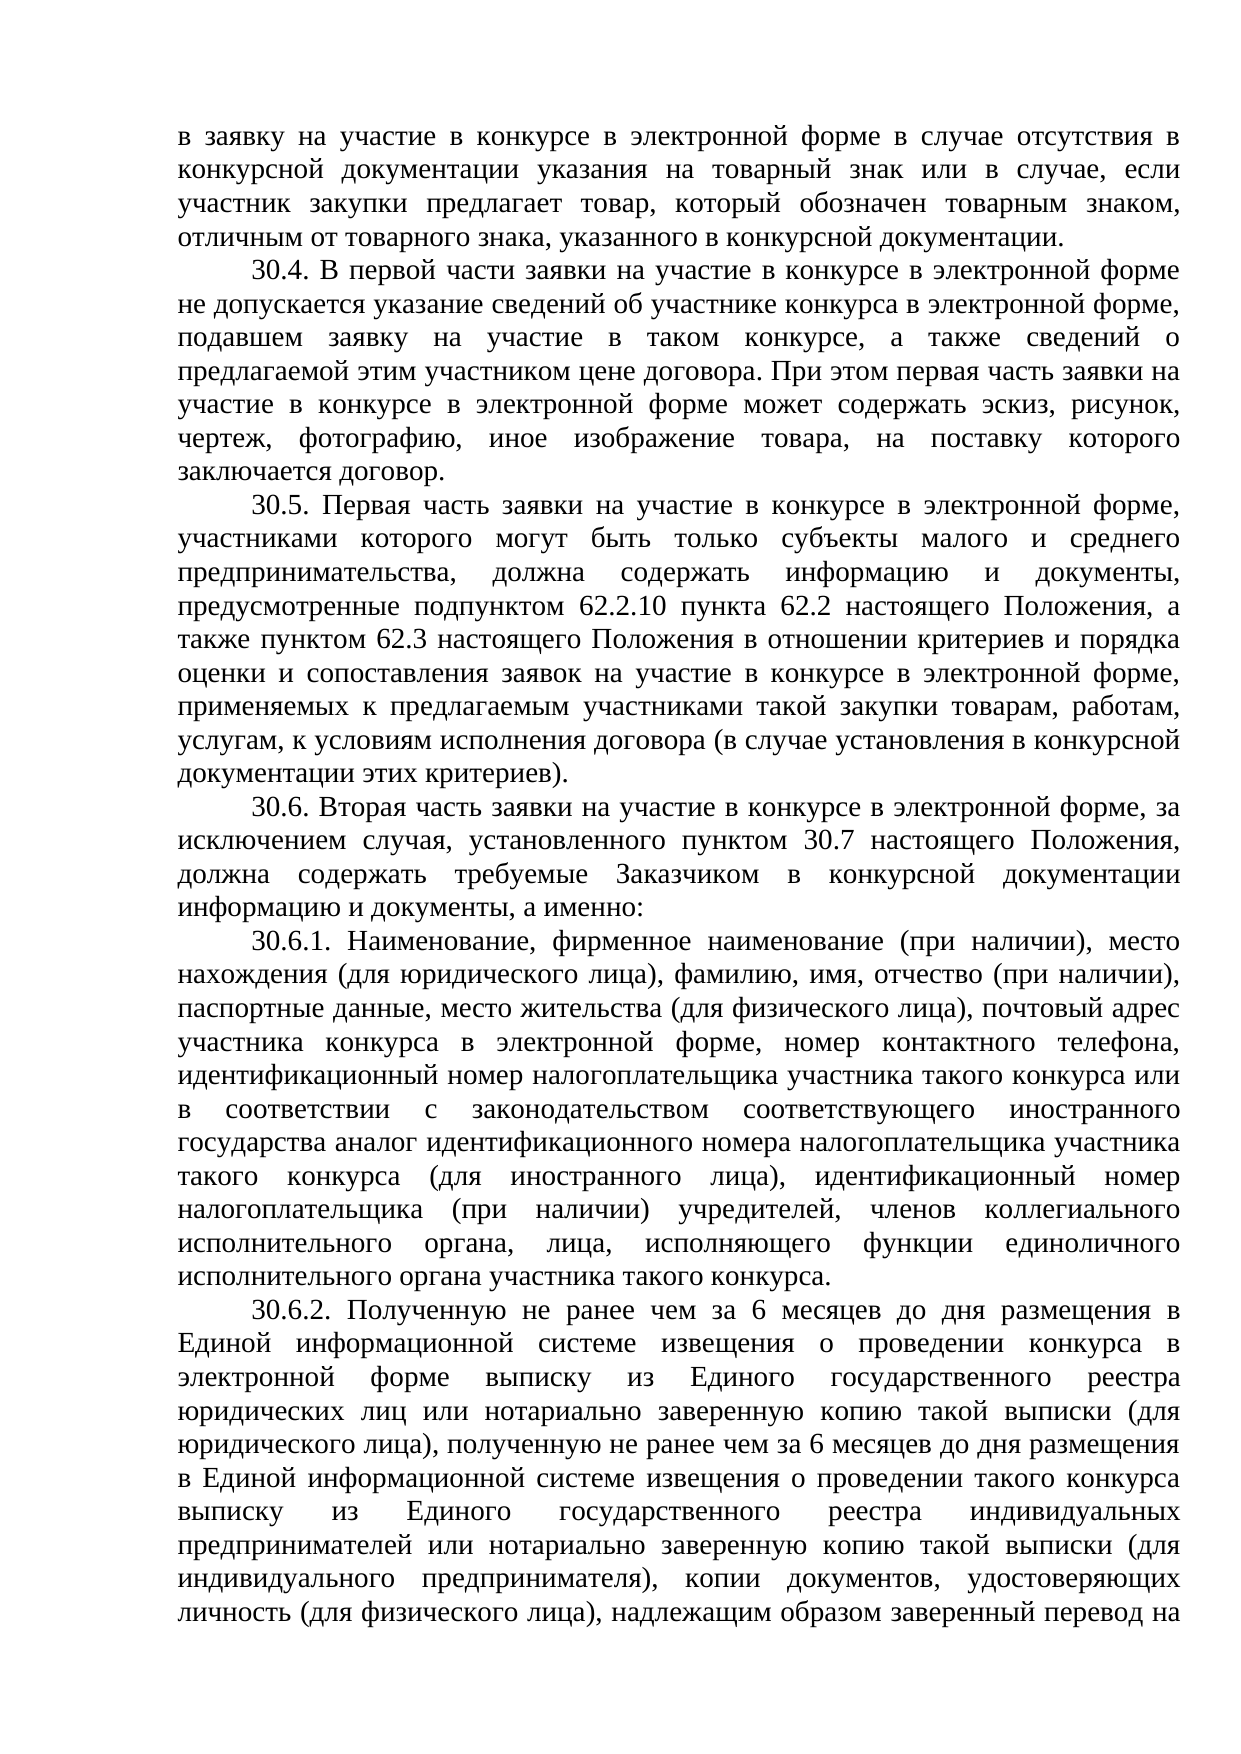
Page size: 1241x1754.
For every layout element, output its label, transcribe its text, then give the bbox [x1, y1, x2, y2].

text 30.5. Первая часть заявки на участие в конкурсе в электронной форме, участниками которого могут быть только субъекты малого и среднего предпринимательства, должна содержать информацию и документы, предусмотренные подпунктом 62.2.10 пункта 62.2 настоящего Положения, а также пунктом 62.3 настоящего Положения в отношении критериев и порядка оценки и сопоставления заявок на участие в конкурсе в электронной форме, применяемых к предлагаемым участниками такой закупки товарам, работам, услугам, к условиям исполнения договора (в случае установления в конкурсной документации этих критериев). [177, 487, 1181, 789]
text 30.6.1. Наименование, фирменное наименование (при наличии), место нахождения (для юридического лица), фамилию, имя, отчество (при наличии), паспортные данные, место жительства (для физического лица), почтовый адрес участника конкурса в электронной форме, номер контактного телефона, идентификационный номер налогоплательщика участника такого конкурса или в соответствии с законодательством соответствующего иностранного государства аналог идентификационного номера налогоплательщика участника такого конкурса (для иностранного лица), идентификационный номер налогоплательщика (при наличии) учредителей, членов коллегиального исполнительного органа, лица, исполняющего функции единоличного исполнительного органа участника такого конкурса. [177, 923, 1181, 1292]
text 30.6. Вторая часть заявки на участие в конкурсе в электронной форме, за исключением случая, установленного пунктом 30.7 настоящего Положения, должна содержать требуемые Заказчиком в конкурсной документации информацию и документы, а именно: [177, 789, 1181, 923]
text 30.4. В первой части заявки на участие в конкурсе в электронной форме не допускается указание сведений об участнике конкурса в электронной форме, подавшем заявку на участие в таком конкурсе, а также сведений о предлагаемой этим участником цене договора. При этом первая часть заявки на участие в конкурсе в электронной форме может содержать эскиз, рисунок, чертеж, фотографию, иное изображение товара, на поставку которого заключается договор. [177, 252, 1181, 487]
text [177, 118, 1181, 252]
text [177, 1292, 1181, 1627]
